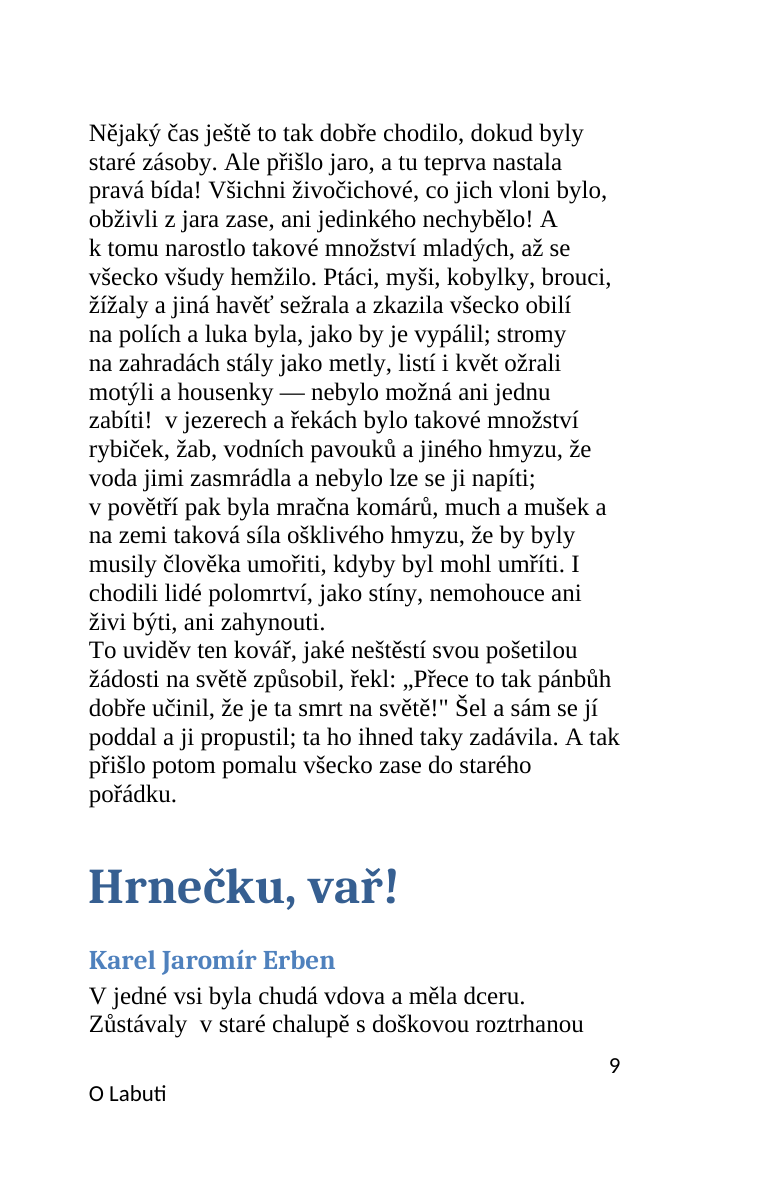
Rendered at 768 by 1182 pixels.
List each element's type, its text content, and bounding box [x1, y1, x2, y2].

text Nějaký čas ještě to tak dobře chodilo, dokud byly staré zásoby. Ale přišlo jaro, a tu teprva nastala pravá bída! Všichni živočichové, co jich vloni bylo, obživli z jara zase, ani jedinkého nechybělo! A k tomu narostlo takové množství mladých, až se všecko všudy hemžilo. Ptáci, myši, kobylky, brouci, žížaly a jiná havěť sežrala a zkazila všecko obilí na polích a luka byla, jako by je vypálil; stromy na zahradách stály jako metly, listí i květ ožrali motýli a housenky — nebylo možná ani jednu zabíti! v jezerech a řekách bylo takové množství rybiček, žab, vodních pavouků a jiného hmyzu, že voda jimi zasmrádla a nebylo lze se ji napíti; v povětří pak byla mračna komárů, much a mušek a na zemi taková síla ošklivého hmyzu, že by byly musily člověka umořiti, kdyby byl mohl umříti. I chodili lidé polomrtví, jako stíny, nemohouce ani živi býti, ani zahynouti. [89, 118, 620, 636]
subtitle Hrnečku, vař! [89, 858, 620, 916]
text To uviděv ten kovář, jaké neštěstí svou pošetilou žádosti na světě způsobil, řekl: „Přece to tak pánbůh dobře učinil, že je ta smrt na světě!" Šel a sám se jí poddal a ji propustil; ta ho ihned taky zadávila. A tak přišlo potom pomalu všecko zase do starého pořádku. [89, 636, 620, 808]
subtitle Karel Jaromír Erben [89, 945, 620, 976]
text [89, 981, 620, 1038]
